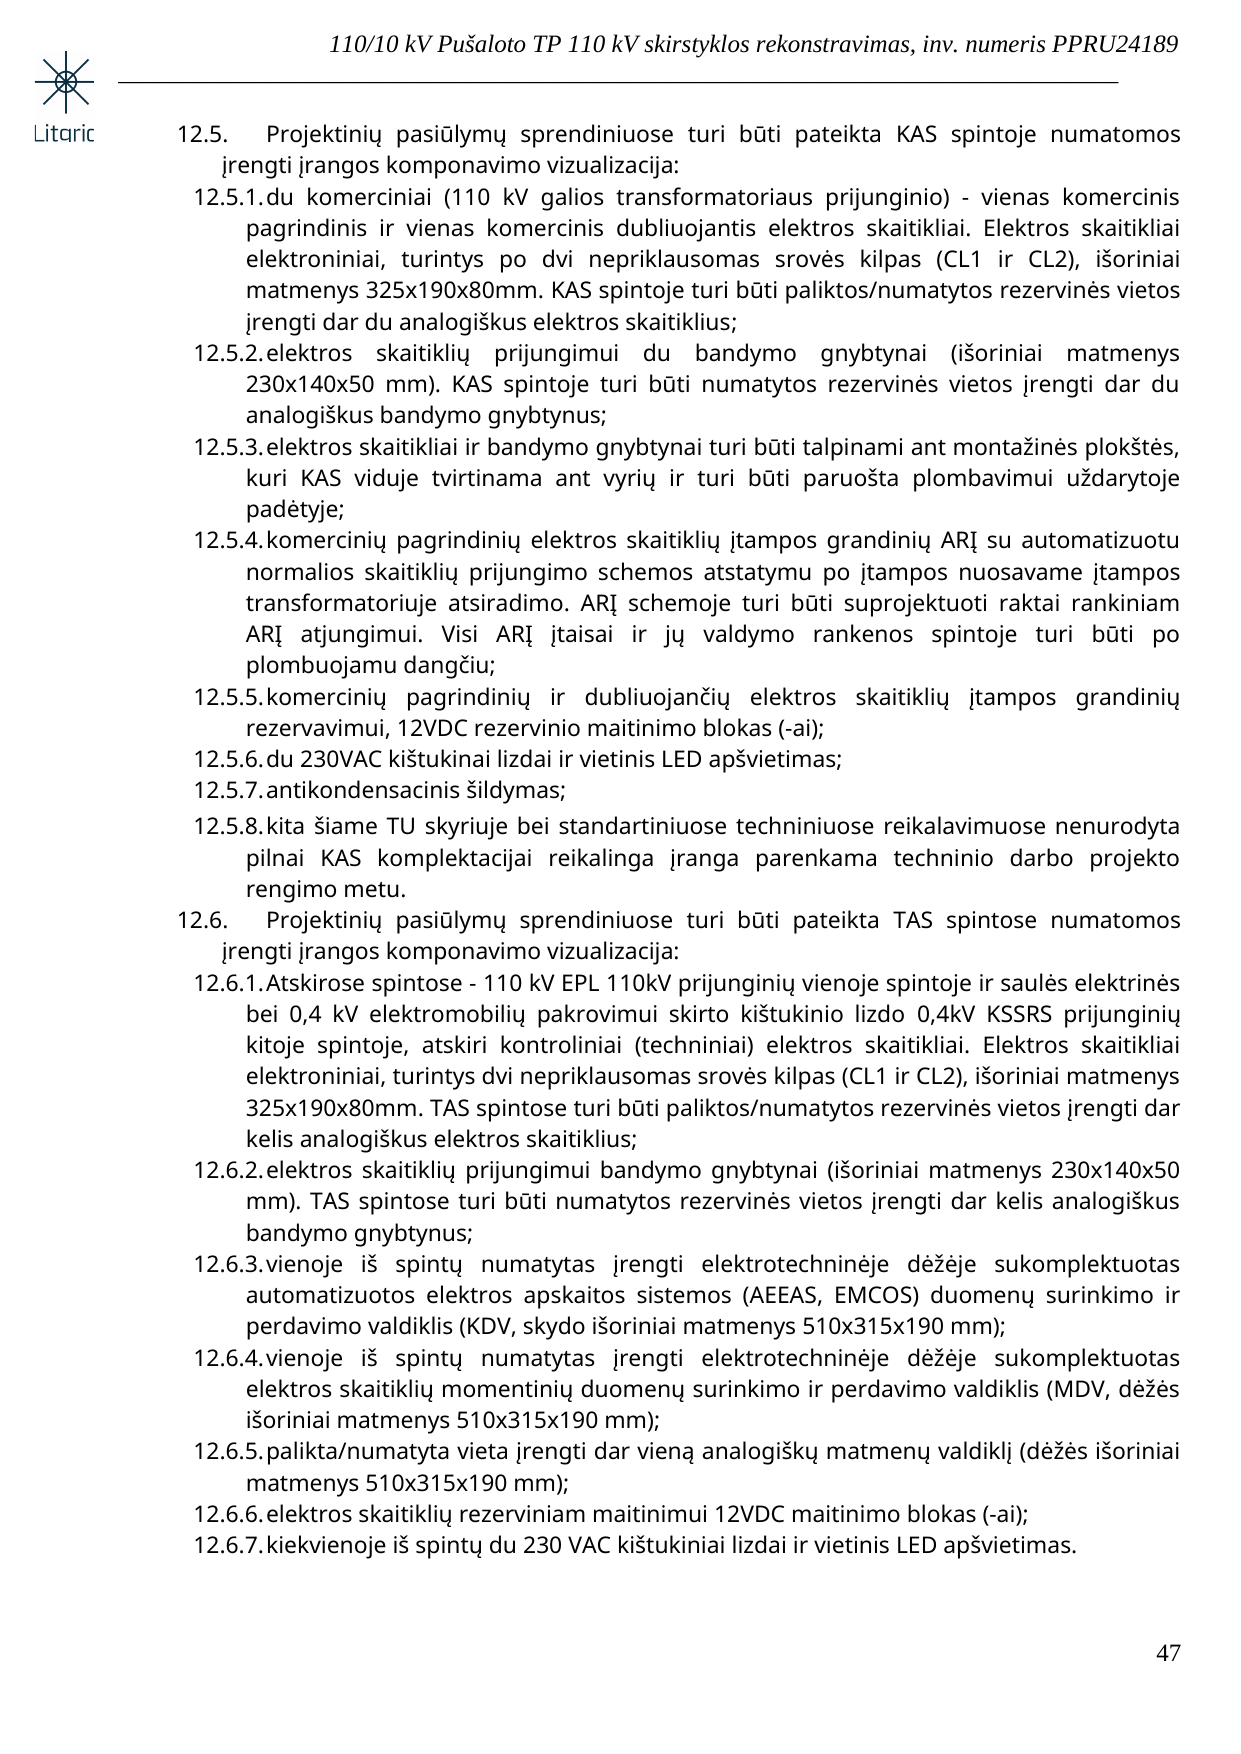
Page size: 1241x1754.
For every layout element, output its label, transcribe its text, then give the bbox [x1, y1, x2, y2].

list elektros skaitiklių prijungimui du bandymo gnybtynai (išoriniai matmenys 230x140x50 mm). KAS spintoje turi būti numatytos rezervinės vietos įrengti dar du analogiškus bandymo gnybtynus; [193, 337, 1181, 431]
list vienoje iš spintų numatytas įrengti elektrotechninėje dėžėje sukomplektuotas automatizuotos elektros apskaitos sistemos (AEEAS, EMCOS) duomenų surinkimo ir perdavimo valdiklis (KDV, skydo išoriniai matmenys 510x315x190 mm); [193, 1248, 1181, 1342]
list komercinių pagrindinių ir dubliuojančių elektros skaitiklių įtampos grandinių rezervavimui, 12VDC rezervinio maitinimo blokas (-ai); [193, 681, 1181, 743]
list komercinių pagrindinių elektros skaitiklių įtampos grandinių ARĮ su automatizuotu normalios skaitiklių prijungimo schemos atstatymu po įtampos nuosavame įtampos transformatoriuje atsiradimo. ARĮ schemoje turi būti suprojektuoti raktai rankiniam ARĮ atjungimui. Visi ARĮ įtaisai ir jų valdymo rankenos spintoje turi būti po plombuojamu dangčiu; [193, 524, 1181, 681]
list vienoje iš spintų numatytas įrengti elektrotechninėje dėžėje sukomplektuotas elektros skaitiklių momentinių duomenų surinkimo ir perdavimo valdiklis (MDV, dėžės išoriniai matmenys 510x315x190 mm); [193, 1342, 1181, 1435]
picture [34, 51, 94, 142]
list elektros skaitiklių prijungimui bandymo gnybtynai (išoriniai matmenys 230x140x50 mm). TAS spintose turi būti numatytos rezervinės vietos įrengti dar kelis analogiškus bandymo gnybtynus; [193, 1154, 1181, 1248]
list kita šiame TU skyriuje bei standartiniuose techniniuose reikalavimuose nenurodyta pilnai KAS komplektacijai reikalinga įranga parenkama techninio darbo projekto rengimo metu. [193, 810, 1181, 904]
list Atskirose spintose - 110 kV EPL 110kV prijunginių vienoje spintoje ir saulės elektrinės bei 0,4 kV elektromobilių pakrovimui skirto kištukinio lizdo 0,4kV KSSRS prijunginių kitoje spintoje, atskiri kontroliniai (techniniai) elektros skaitikliai. Elektros skaitikliai elektroniniai, turintys dvi nepriklausomas srovės kilpas (CL1 ir CL2), išoriniai matmenys 325x190x80mm. TAS spintose turi būti paliktos/numatytos rezervinės vietos įrengti dar kelis analogiškus elektros skaitiklius; [193, 967, 1181, 1154]
list elektros skaitiklių rezerviniam maitinimui 12VDC maitinimo blokas (-ai); [193, 1498, 1181, 1529]
list Projektinių pasiūlymų sprendiniuose turi būti pateikta KAS spintoje numatomos įrengti įrangos komponavimo vizualizacija: [177, 118, 1181, 181]
list palikta/numatyta vieta įrengti dar vieną analogiškų matmenų valdiklį (dėžės išoriniai matmenys 510x315x190 mm); [193, 1435, 1181, 1498]
list Projektinių pasiūlymų sprendiniuose turi būti pateikta TAS spintose numatomos įrengti įrangos komponavimo vizualizacija: [177, 904, 1181, 967]
list kiekvienoje iš spintų du 230 VAC kištukiniai lizdai ir vietinis LED apšvietimas. [193, 1529, 1181, 1560]
list du 230VAC kištukinai lizdai ir vietinis LED apšvietimas; [193, 743, 1181, 774]
list antikondensacinis šildymas; [193, 774, 1181, 806]
list elektros skaitikliai ir bandymo gnybtynai turi būti talpinami ant montažinės plokštės, kuri KAS viduje tvirtinama ant vyrių ir turi būti paruošta plombavimui uždarytoje padėtyje; [193, 431, 1181, 524]
list du komerciniai (110 kV galios transformatoriaus prijunginio) - vienas komercinis pagrindinis ir vienas komercinis dubliuojantis elektros skaitikliai. Elektros skaitikliai elektroniniai, turintys po dvi nepriklausomas srovės kilpas (CL1 ir CL2), išoriniai matmenys 325x190x80mm. KAS spintoje turi būti paliktos/numatytos rezervinės vietos įrengti dar du analogiškus elektros skaitiklius; [193, 181, 1181, 337]
